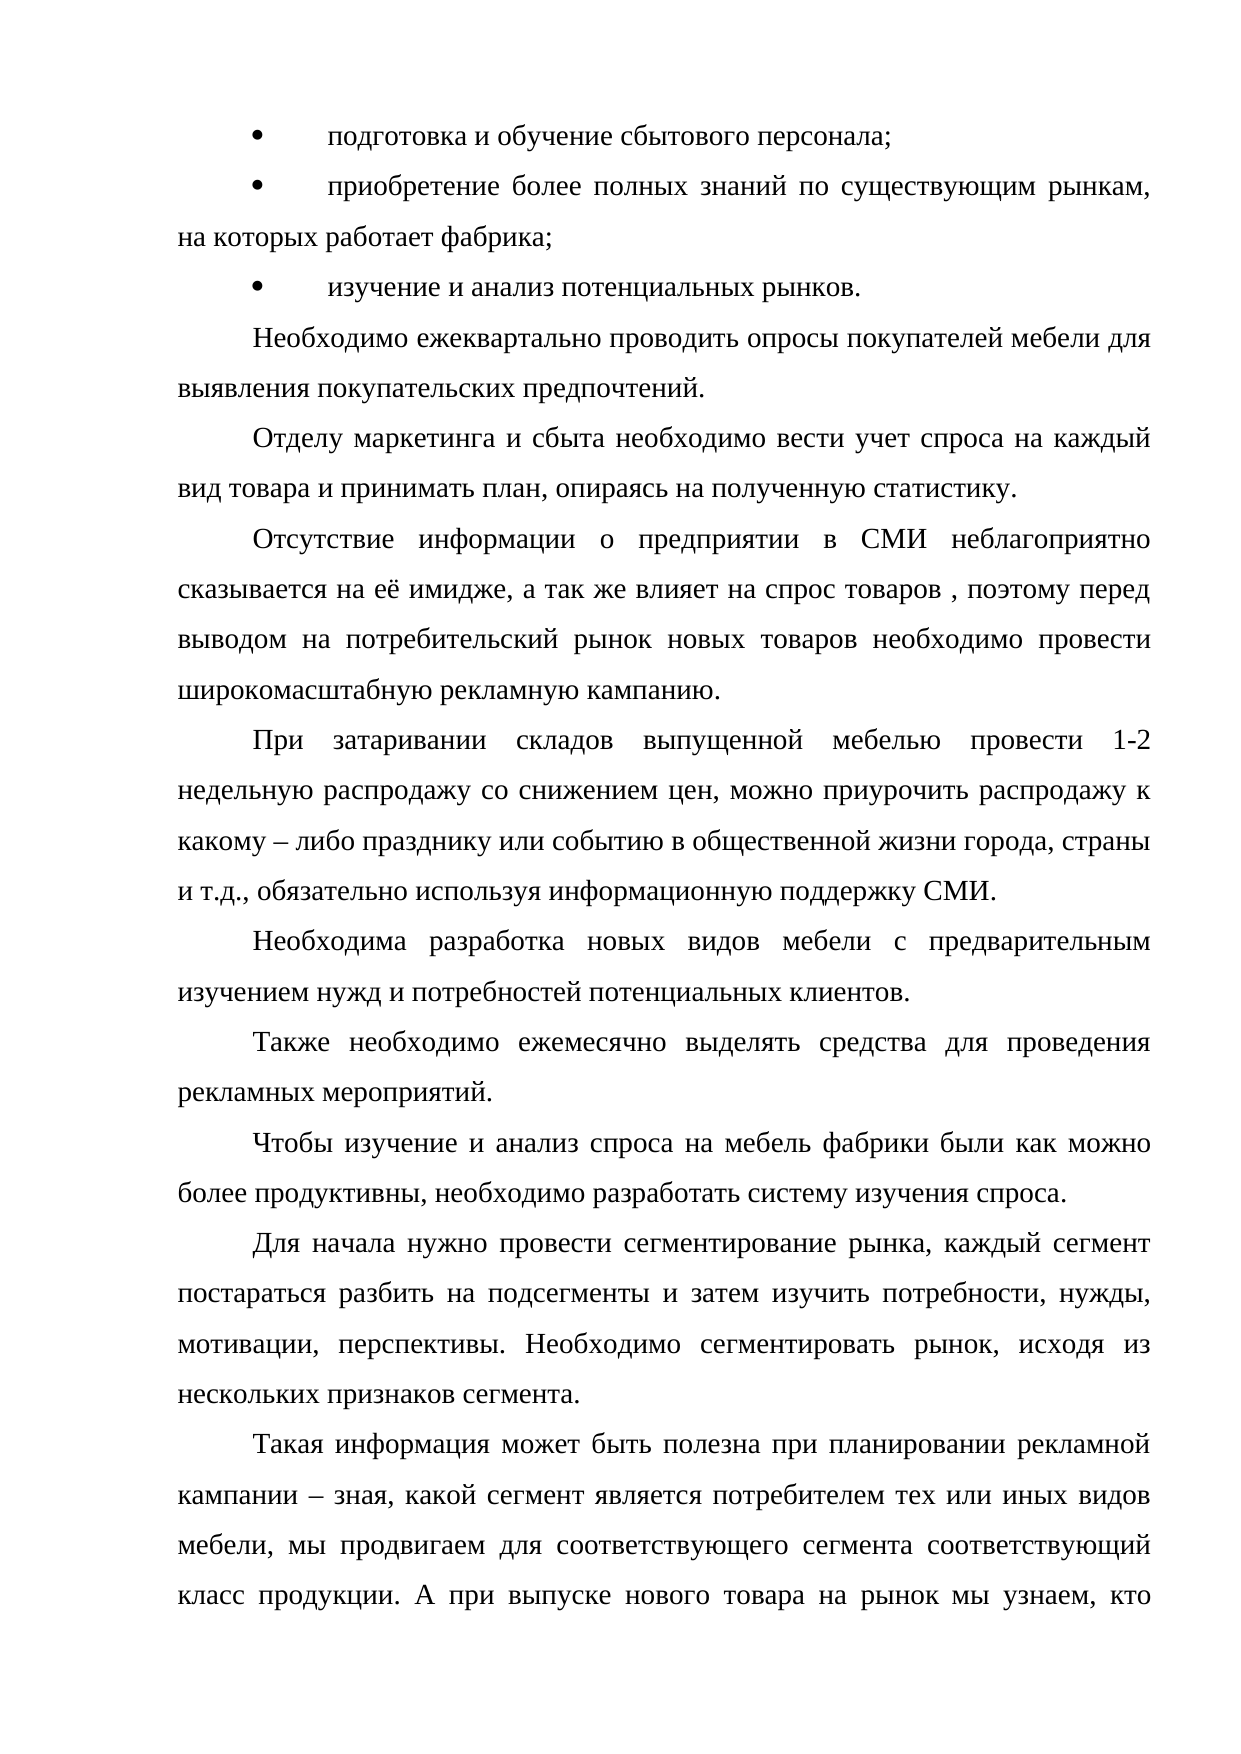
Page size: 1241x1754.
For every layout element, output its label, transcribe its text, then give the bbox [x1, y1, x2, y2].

text Необходима разработка новых видов мебели с предварительным изучением нужд и потребностей потенциальных клиентов. [177, 923, 1152, 1007]
text Отделу маркетинга и сбыта необходимо вести учет спроса на каждый вид товара и принимать план, опираясь на полученную статистику. [177, 420, 1152, 504]
text Для начала нужно провести сегментирование рынка, каждый сегмент постараться разбить на подсегменты и затем изучить потребности, нужды, мотивации, перспективы. Необходимо сегментировать рынок, исходя из нескольких признаков сегмента. [177, 1225, 1152, 1410]
text При затаривании складов выпущенной мебелью провести 1-2 недельную распродажу со снижением цен, можно приурочить распродажу к какому – либо празднику или событию в общественной жизни города, страны и т.д., обязательно используя информационную поддержку СМИ. [177, 722, 1152, 907]
list подготовка и обучение сбытового персонала; [177, 118, 1152, 152]
text Также необходимо ежемесячно выделять средства для проведения рекламных мероприятий. [177, 1024, 1152, 1108]
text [177, 1427, 1152, 1611]
text Чтобы изучение и анализ спроса на мебель фабрики были как можно более продуктивны, необходимо разработать систему изучения спроса. [177, 1125, 1152, 1208]
list изучение и анализ потенциальных рынков. [177, 269, 1152, 303]
text Необходимо ежеквартально проводить опросы покупателей мебели для выявления покупательских предпочтений. [177, 320, 1152, 403]
text Отсутствие информации о предприятии в СМИ неблагоприятно сказывается на её имидже, а так же влияет на спрос товаров , поэтому перед выводом на потребительский рынок новых товаров необходимо провести широкомасштабную рекламную кампанию. [177, 521, 1152, 705]
list приобретение более полных знаний по существующим рынкам, на которых работает фабрика; [177, 168, 1152, 252]
